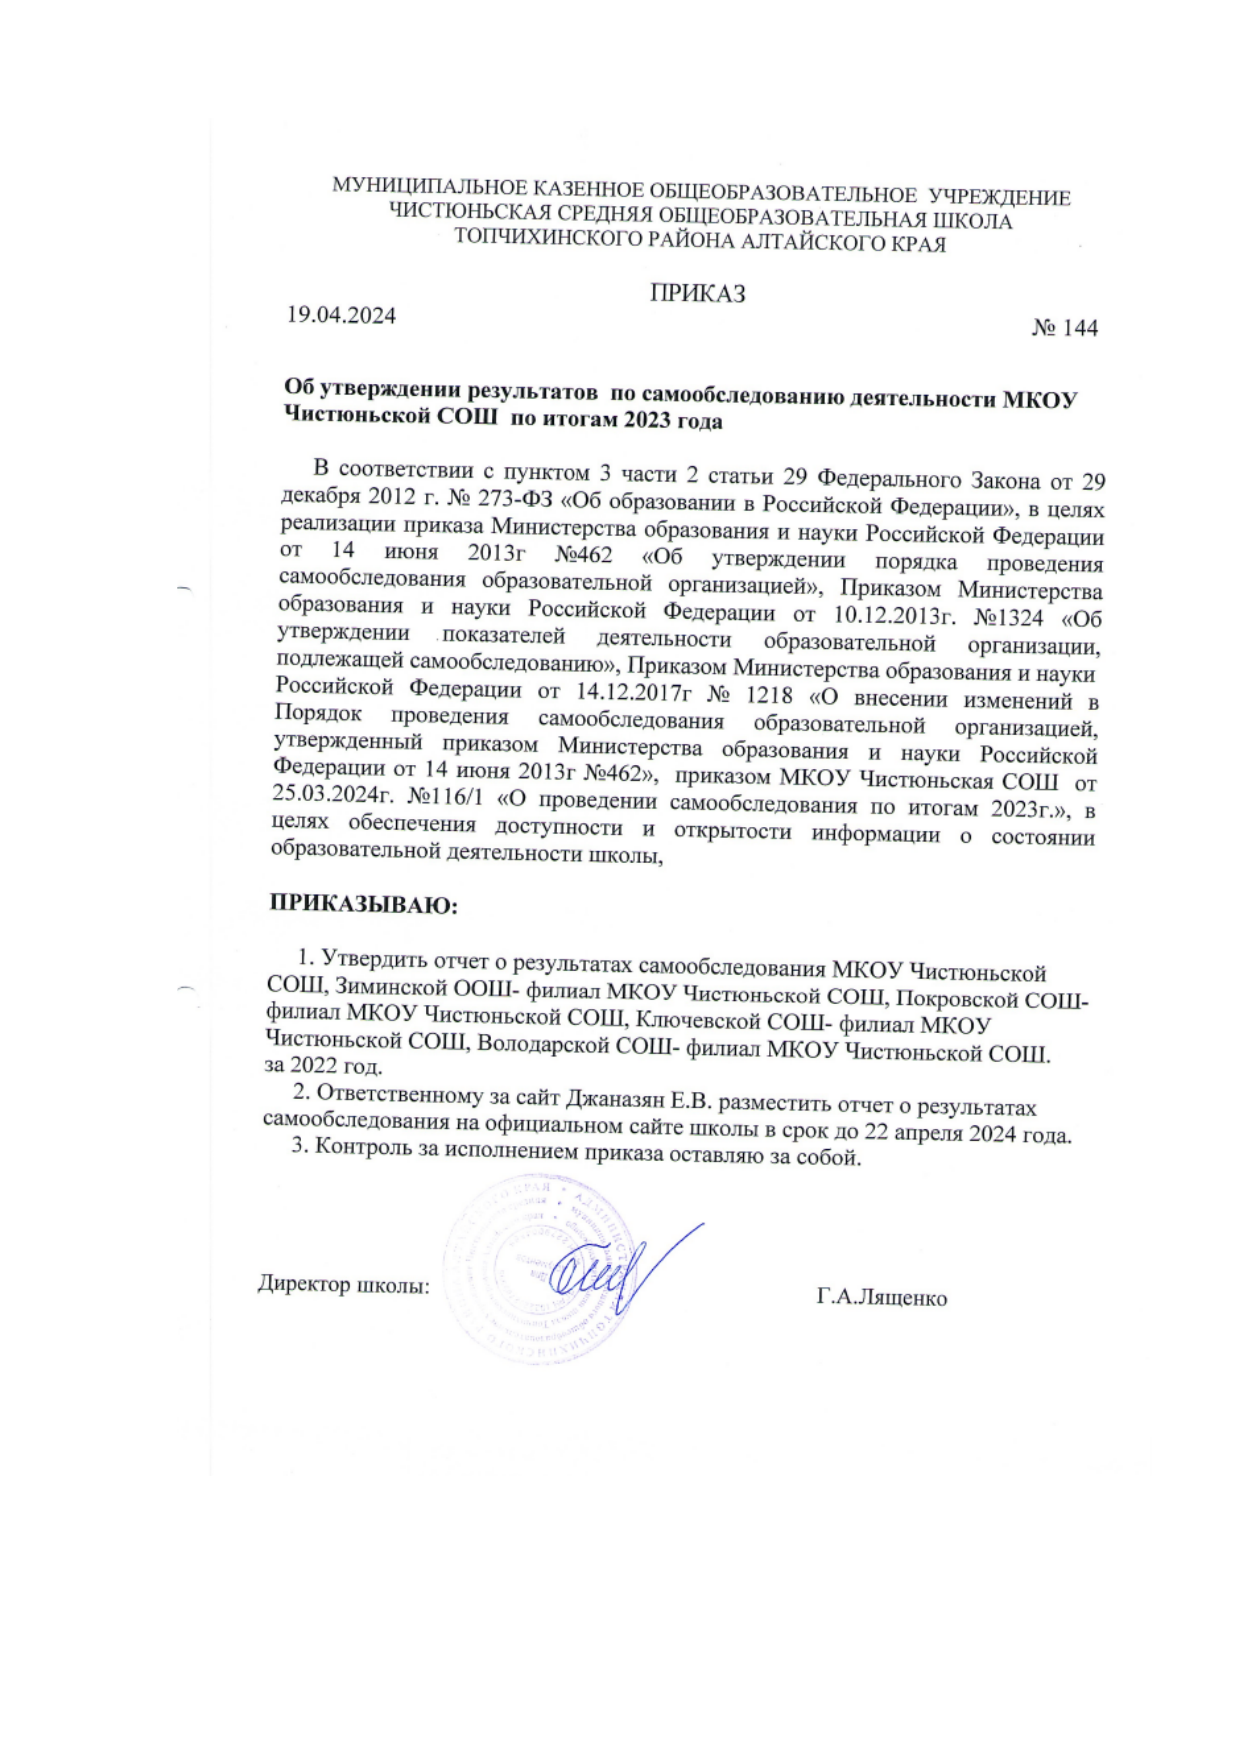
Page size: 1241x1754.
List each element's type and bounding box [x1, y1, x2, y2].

picture [177, 118, 1152, 1476]
